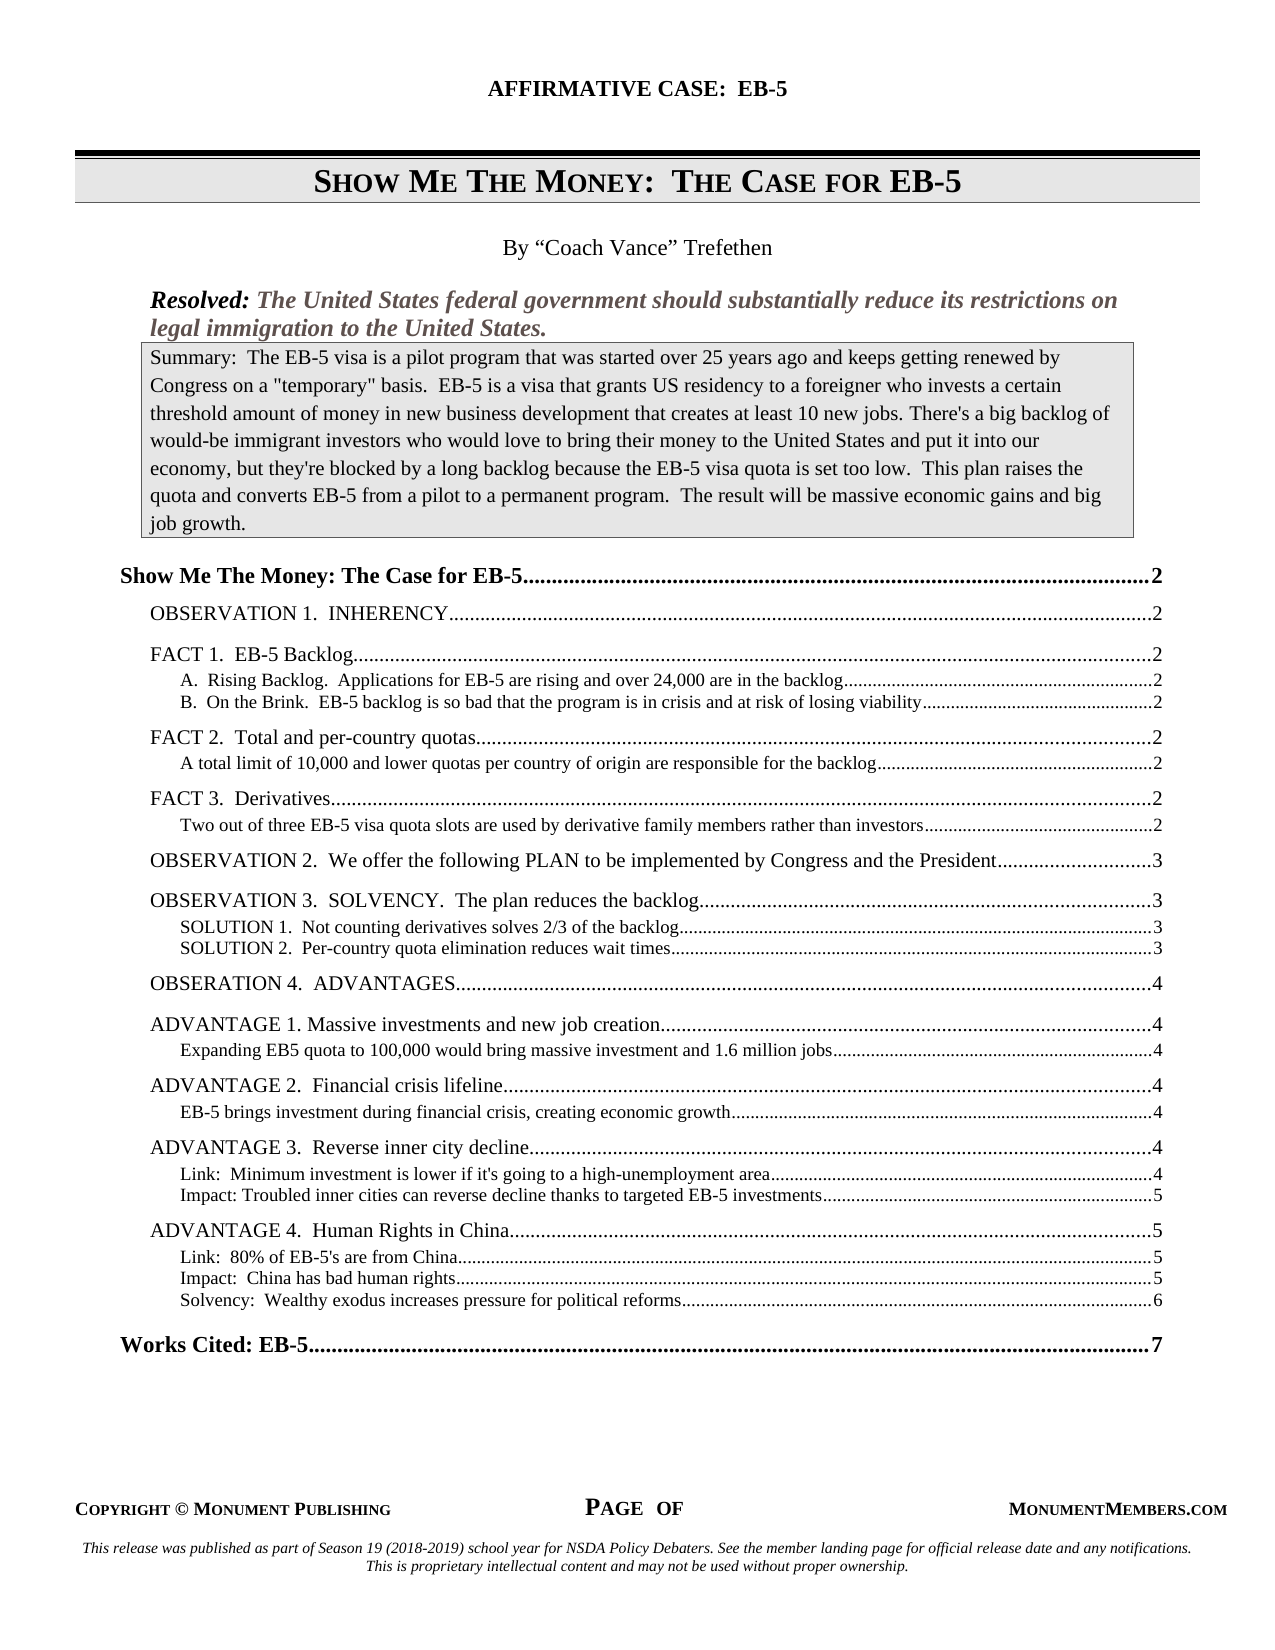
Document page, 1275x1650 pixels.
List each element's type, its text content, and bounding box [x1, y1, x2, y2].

text Solvency: Wealthy exodus increases pressure for political reforms 6 [180, 1289, 1125, 1310]
text SOLUTION 2. Per-country quota elimination reduces wait times 3 [180, 937, 1125, 959]
text FACT 1. EB-5 Backlog 2 [150, 641, 1125, 666]
text Works Cited: EB-5 7 [120, 1331, 1125, 1357]
text Show Me The Money: The Case for EB-5 2 [120, 562, 1125, 589]
text ADVANTAGE 1. Massive investments and new job creation 4 [150, 1011, 1125, 1036]
text FACT 3. Derivatives 2 [150, 786, 1125, 810]
text B. On the Brink. EB-5 backlog is so bad that the program is in crisis and at risk of losing viability 2 [180, 691, 1125, 712]
title Show Me The Money: The Case for EB-5 [75, 159, 1200, 202]
text EB-5 brings investment during financial crisis, creating economic growth 4 [180, 1101, 1125, 1122]
text OBSERVATION 3. SOLVENCY. The plan reduces the backlog 3 [150, 888, 1125, 912]
text ADVANTAGE 3. Reverse inner city decline 4 [150, 1135, 1125, 1159]
text OBSERVATION 1. INHERENCY 2 [150, 601, 1125, 625]
text Resolved: The United States federal government should substantially reduce its restrictions on legal immigration to the United States. [150, 285, 1125, 342]
text Expanding EB5 quota to 100,000 would bring massive investment and 1.6 million jobs 4 [180, 1039, 1125, 1061]
text SOLUTION 1. Not counting derivatives solves 2/3 of the backlog 3 [180, 916, 1125, 937]
text FACT 2. Total and per-country quotas 2 [150, 725, 1125, 749]
list Summary: The EB-5 visa is a pilot program that was started over 25 years ago and keeps getting renewed by Congress on a "temporary" basis. EB-5 is a visa that grants US residency to a foreigner who invests a certain threshold amount of money in new business development that creates at least 10 new jobs. There's a big backlog of would-be immigrant investors who would love to bring their money to the United States and put it into our economy, but they're blocked by a long backlog because the EB-5 visa quota is set too low. This plan raises the quota and converts EB-5 from a pilot to a permanent program. The result will be massive economic gains and big job growth. [142, 343, 1133, 537]
text A total limit of 10,000 and lower quotas per country of origin are responsible for the backlog 2 [180, 752, 1125, 774]
text Link: Minimum investment is lower if it's going to a high-unemployment area 4 [180, 1162, 1125, 1184]
text A. Rising Backlog. Applications for EB-5 are rising and over 24,000 are in the backlog 2 [180, 669, 1125, 691]
text Link: 80% of EB-5's are from China 5 [180, 1246, 1125, 1267]
text OBSERATION 4. ADVANTAGES 4 [150, 971, 1125, 995]
text ADVANTAGE 4. Human Rights in China 5 [150, 1218, 1125, 1242]
text By “Coach Vance” Trefethen [150, 234, 1125, 260]
text ADVANTAGE 2. Financial crisis lifeline 4 [150, 1073, 1125, 1097]
text Impact: Troubled inner cities can reverse decline thanks to targeted EB-5 investments 5 [180, 1184, 1125, 1206]
text Two out of three EB-5 visa quota slots are used by derivative family members rather than investors 2 [180, 814, 1125, 836]
text OBSERVATION 2. We offer the following PLAN to be implemented by Congress and the President 3 [150, 848, 1125, 872]
text Impact: China has bad human rights 5 [180, 1267, 1125, 1289]
